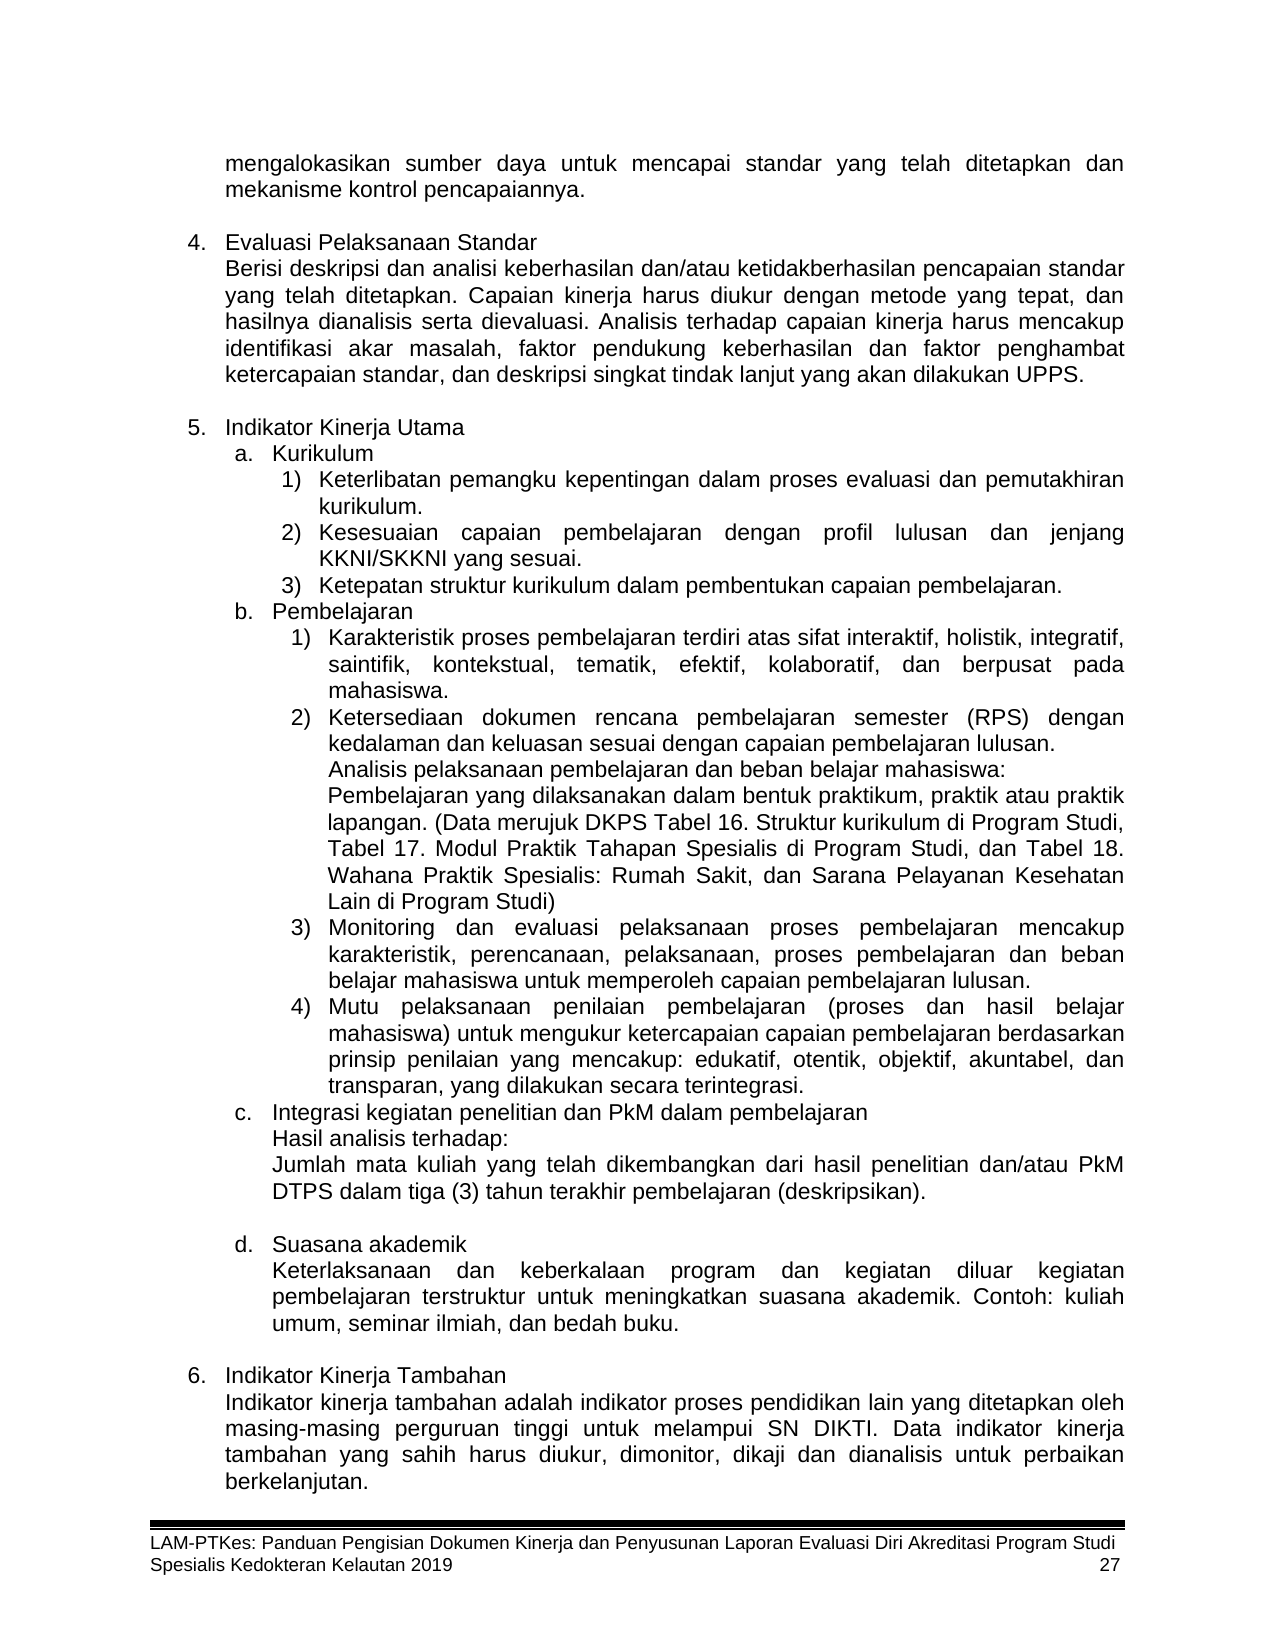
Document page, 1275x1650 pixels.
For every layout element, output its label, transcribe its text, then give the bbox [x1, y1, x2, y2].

list Monitoring dan evaluasi pelaksanaan proses pembelajaran mencakup karakteristik, perencanaan, pelaksanaan, proses pembelajaran dan beban belajar mahasiswa untuk memperoleh capaian pembelajaran lulusan. [291, 914, 1125, 993]
text Keterlaksanaan dan keberkalaan program dan kegiatan diluar kegiatan pembelajaran terstruktur untuk meningkatkan suasana akademik. Contoh: kuliah umum, seminar ilmiah, dan bedah buku. [272, 1257, 1125, 1336]
text Jumlah mata kuliah yang telah dikembangkan dari hasil penelitian dan/atau PkM DTPS dalam tiga (3) tahun terakhir pembelajaran (deskripsikan). [272, 1151, 1125, 1204]
list Karakteristik proses pembelajaran terdiri atas sifat interaktif, holistik, integratif, saintifik, kontekstual, tematik, efektif, kolaboratif, dan berpusat pada mahasiswa. [291, 624, 1125, 703]
text Berisi deskripsi dan analisi keberhasilan dan/atau ketidakberhasilan pencapaian standar yang telah ditetapkan. Capaian kinerja harus diukur dengan metode yang tepat, dan hasilnya dianalisis serta dievaluasi. Analisis terhadap capaian kinerja harus mencakup identifikasi akar masalah, faktor pendukung keberhasilan dan faktor penghambat ketercapaian standar, dan deskripsi singkat tindak lanjut yang akan dilakukan UPPS. [225, 255, 1125, 387]
list Indikator Kinerja Tambahan [187, 1362, 1125, 1389]
list Ketepatan struktur kurikulum dalam pembentukan capaian pembelajaran. [281, 572, 1125, 598]
text Hasil analisis terhadap: [272, 1125, 1125, 1151]
list Keterlibatan pemangku kepentingan dalam proses evaluasi dan pemutakhiran kurikulum. [281, 466, 1125, 519]
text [225, 150, 1125, 203]
list Evaluasi Pelaksanaan Standar [187, 229, 1125, 255]
list Analisis pelaksanaan pembelajaran dan beban belajar mahasiswa: [328, 756, 1125, 782]
list Kurikulum [234, 440, 1125, 466]
list Indikator Kinerja Utama [187, 413, 1125, 440]
text Pembelajaran yang dilaksanakan dalam bentuk praktikum, praktik atau praktik lapangan. (Data merujuk DKPS Tabel 16. Struktur kurikulum di Program Studi, Tabel 17. Modul Praktik Tahapan Spesialis di Program Studi, dan Tabel 18. Wahana Praktik Spesialis: Rumah Sakit, dan Sarana Pelayanan Kesehatan Lain di Program Studi) [327, 782, 1125, 914]
list Integrasi kegiatan penelitian dan PkM dalam pembelajaran [234, 1099, 1125, 1125]
list Mutu pelaksanaan penilaian pembelajaran (proses dan hasil belajar mahasiswa) untuk mengukur ketercapaian capaian pembelajaran berdasarkan prinsip penilaian yang mencakup: edukatif, otentik, objektif, akuntabel, dan transparan, yang dilakukan secara terintegrasi. [291, 993, 1125, 1099]
list Ketersediaan dokumen rencana pembelajaran semester (RPS) dengan kedalaman dan keluasan sesuai dengan capaian pembelajaran lulusan. [291, 703, 1125, 756]
list Suasana akademik [234, 1231, 1125, 1257]
list Kesesuaian capaian pembelajaran dengan profil lulusan dan jenjang KKNI/SKKNI yang sesuai. [281, 519, 1125, 572]
list Pembelajaran [234, 598, 1125, 624]
text Indikator kinerja tambahan adalah indikator proses pendidikan lain yang ditetapkan oleh masing-masing perguruan tinggi untuk melampui SN DIKTI. Data indikator kinerja tambahan yang sahih harus diukur, dimonitor, dikaji dan dianalisis untuk perbaikan berkelanjutan. [225, 1389, 1125, 1494]
